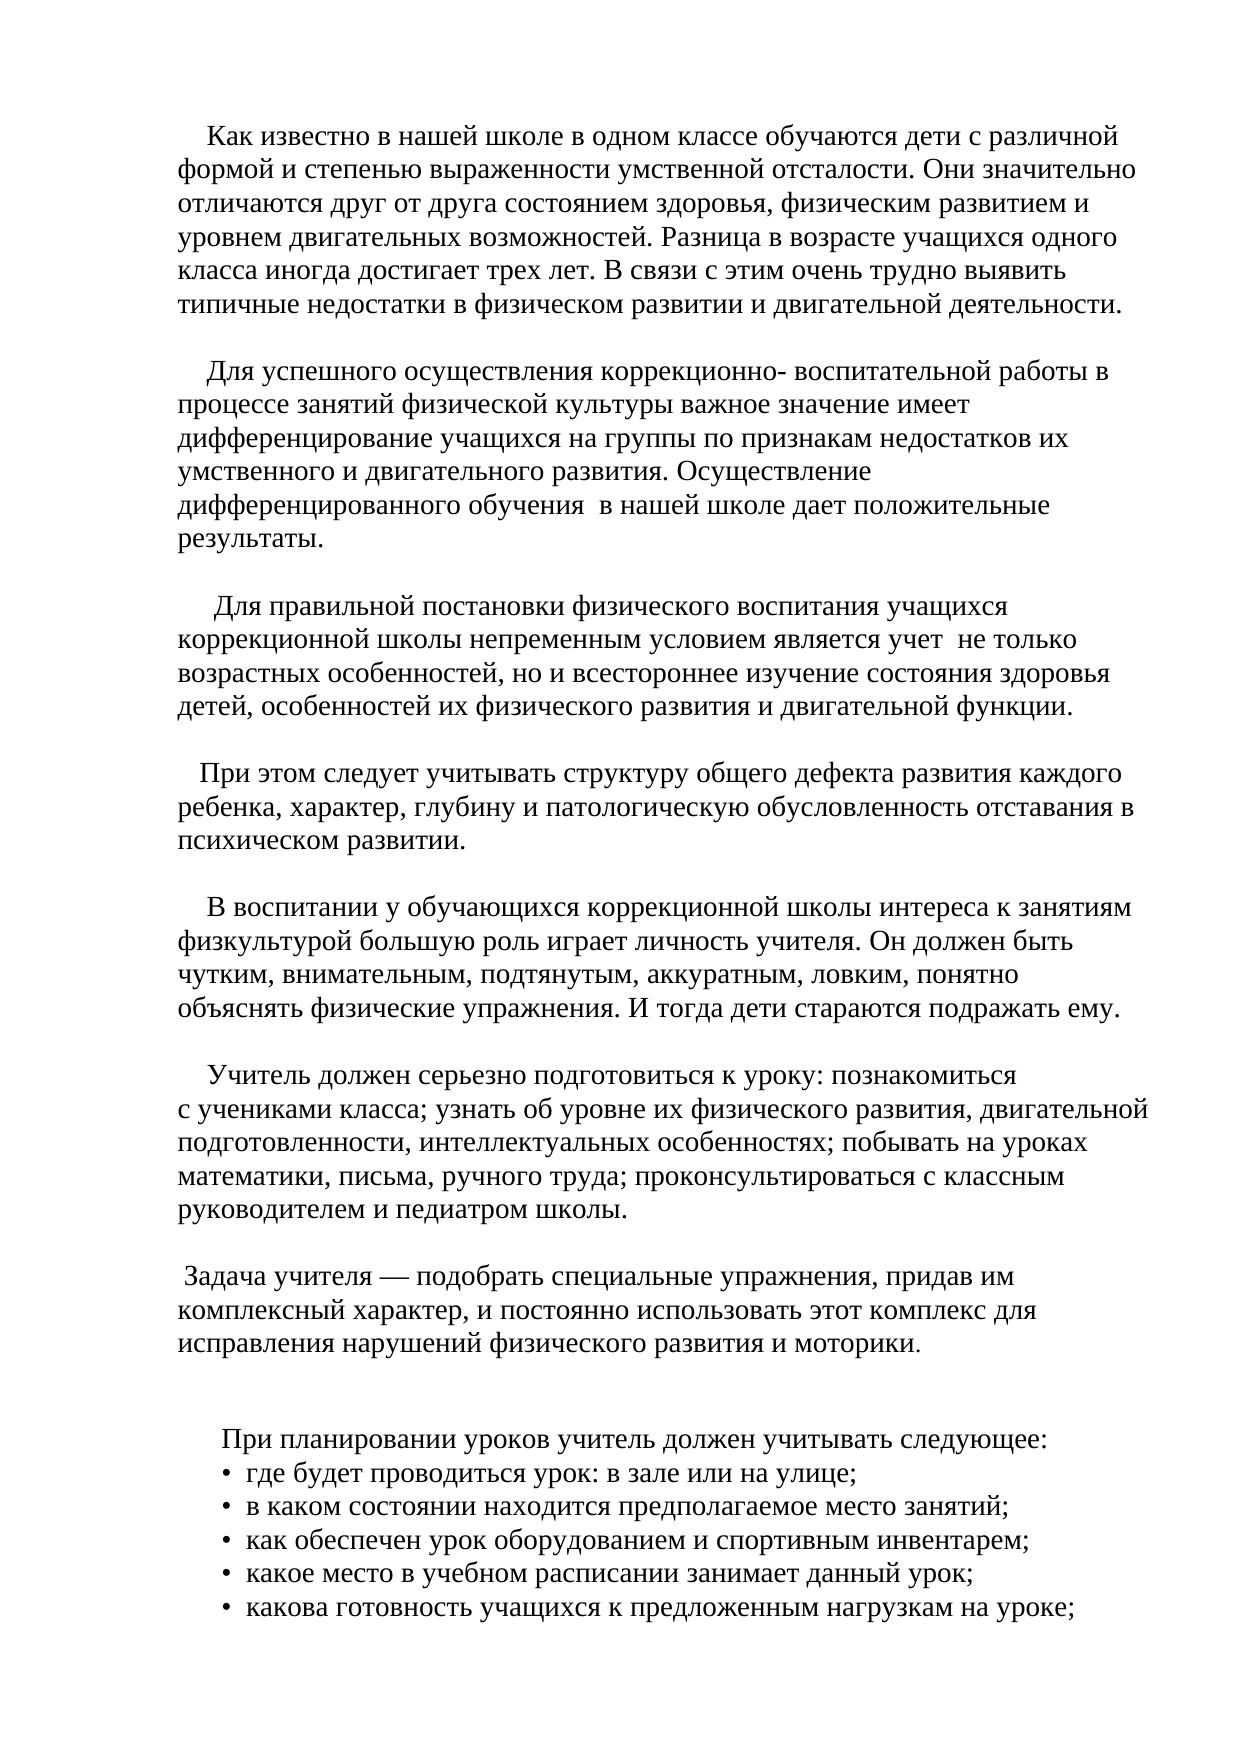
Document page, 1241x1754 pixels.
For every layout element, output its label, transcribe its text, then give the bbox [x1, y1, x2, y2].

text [177, 1388, 1152, 1623]
text Задача учителя — подобрать специальные упражнения, придав им комплексный характер, и постоянно использовать этот комплекс для исправления нарушений физического развития и моторики. [177, 1258, 1152, 1388]
text При этом следует учитывать структуру общего дефекта развития каждого ребенка, характер, глубину и патологическую обусловленность отставания в психическом развитии. [177, 755, 1152, 856]
text В воспитании у обучающихся коррекционной школы интереса к занятиям физкультурой большую роль играет личность учителя. Он должен быть чутким, внимательным, подтянутым, аккуратным, ловким, понятно объяснять физические упражнения. И тогда дети стараются подражать ему. [177, 889, 1152, 1024]
text Для правильной постановки физического воспитания учащихся коррекционной школы непременным условием является учет не только возрастных особенностей, но и всестороннее изучение состояния здоровья детей, особенностей их физического развития и двигательной функции. [177, 588, 1152, 722]
text Как известно в нашей школе в одном классе обучаются дети с различной формой и степенью выраженности умственной отсталости. Они значительно отличаются друг от друга состоянием здоровья, физическим развитием и уровнем двигательных возможностей. Разница в возрасте учащихся одного класса иногда достигает трех лет. В связи с этим очень трудно выявить типичные недостатки в физическом развитии и двигательной деятельности. [177, 118, 1152, 319]
text Учитель должен серьезно подготовиться к уроку: познакомиться с учениками класса; узнать об уровне их физического развития, двигательной подготовленности, интеллектуальных особенностях; побывать на уроках математики, письма, ручного труда; проконсультироваться с классным руководителем и педиатром школы. [177, 1057, 1152, 1225]
text Для успешного осуществления коррекционно- воспитательной работы в процессе занятий физической культуры важное значение имеет дифференцирование учащихся на группы по признакам недостатков их умственного и двигательного развития. Осуществление дифференцированного обучения в нашей школе дает положительные результаты. [177, 353, 1152, 554]
